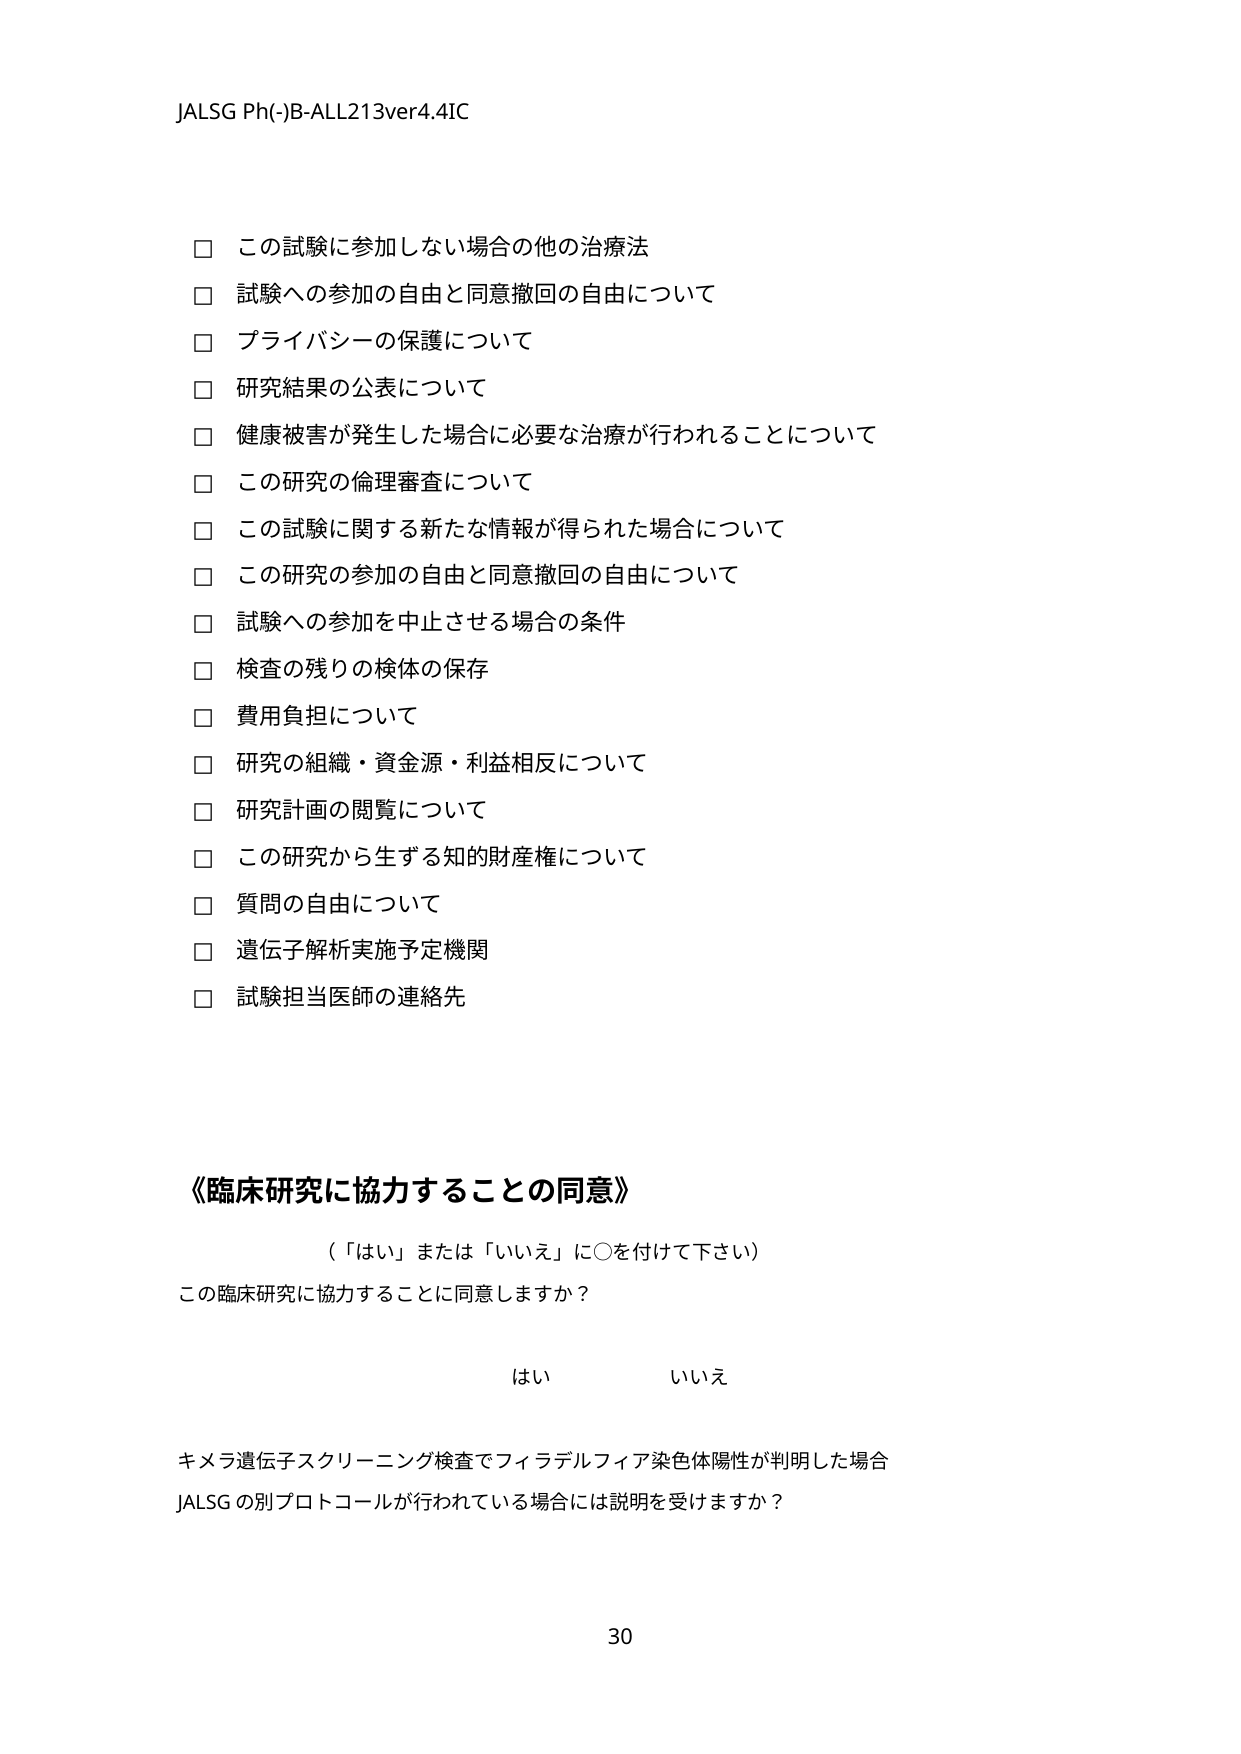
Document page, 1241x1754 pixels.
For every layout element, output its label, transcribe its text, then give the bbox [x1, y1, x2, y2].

text この臨床研究に協力することに同意しますか？ [177, 1272, 1063, 1314]
text □ 検査の残りの検体の保存 [192, 647, 1063, 689]
text □ 研究結果の公表について [192, 366, 1063, 407]
text □ 試験への参加を中止させる場合の条件 [192, 600, 1063, 642]
text □ この研究の倫理審査について [192, 459, 1063, 501]
text （「はい」または「いいえ」に○を付けて下さい） [177, 1230, 1063, 1272]
text □ 研究計画の閲覧について [192, 788, 1063, 829]
text □ 試験担当医師の連絡先 [192, 975, 1063, 1017]
text □ この試験に関する新たな情報が得られた場合について [192, 506, 1063, 548]
text □ 質問の自由について [192, 881, 1063, 923]
text □ 健康被害が発生した場合に必要な治療が行われることについて [192, 413, 1063, 454]
text □ この試験に参加しない場合の他の治療法 [192, 225, 1063, 267]
text キメラ遺伝子スクリーニング検査でフィラデルフィア染色体陽性が判明した場合 [177, 1439, 1063, 1480]
text □ この研究の参加の自由と同意撤回の自由について [192, 553, 1063, 595]
text □ 試験への参加の自由と同意撤回の自由について [192, 272, 1063, 314]
text □ プライバシーの保護について [192, 319, 1063, 361]
text JALSGの別プロトコールが行われている場合には説明を受けますか？ [177, 1480, 1063, 1522]
text □ 遺伝子解析実施予定機関 [192, 928, 1063, 970]
text □ 費用負担について [192, 694, 1063, 736]
text □ 研究の組織・資金源・利益相反について [192, 741, 1063, 782]
text □ この研究から生ずる知的財産権について [192, 834, 1063, 876]
text はい いいえ [177, 1355, 1063, 1397]
text 《臨床研究に協力することの同意》 [177, 1147, 1063, 1230]
